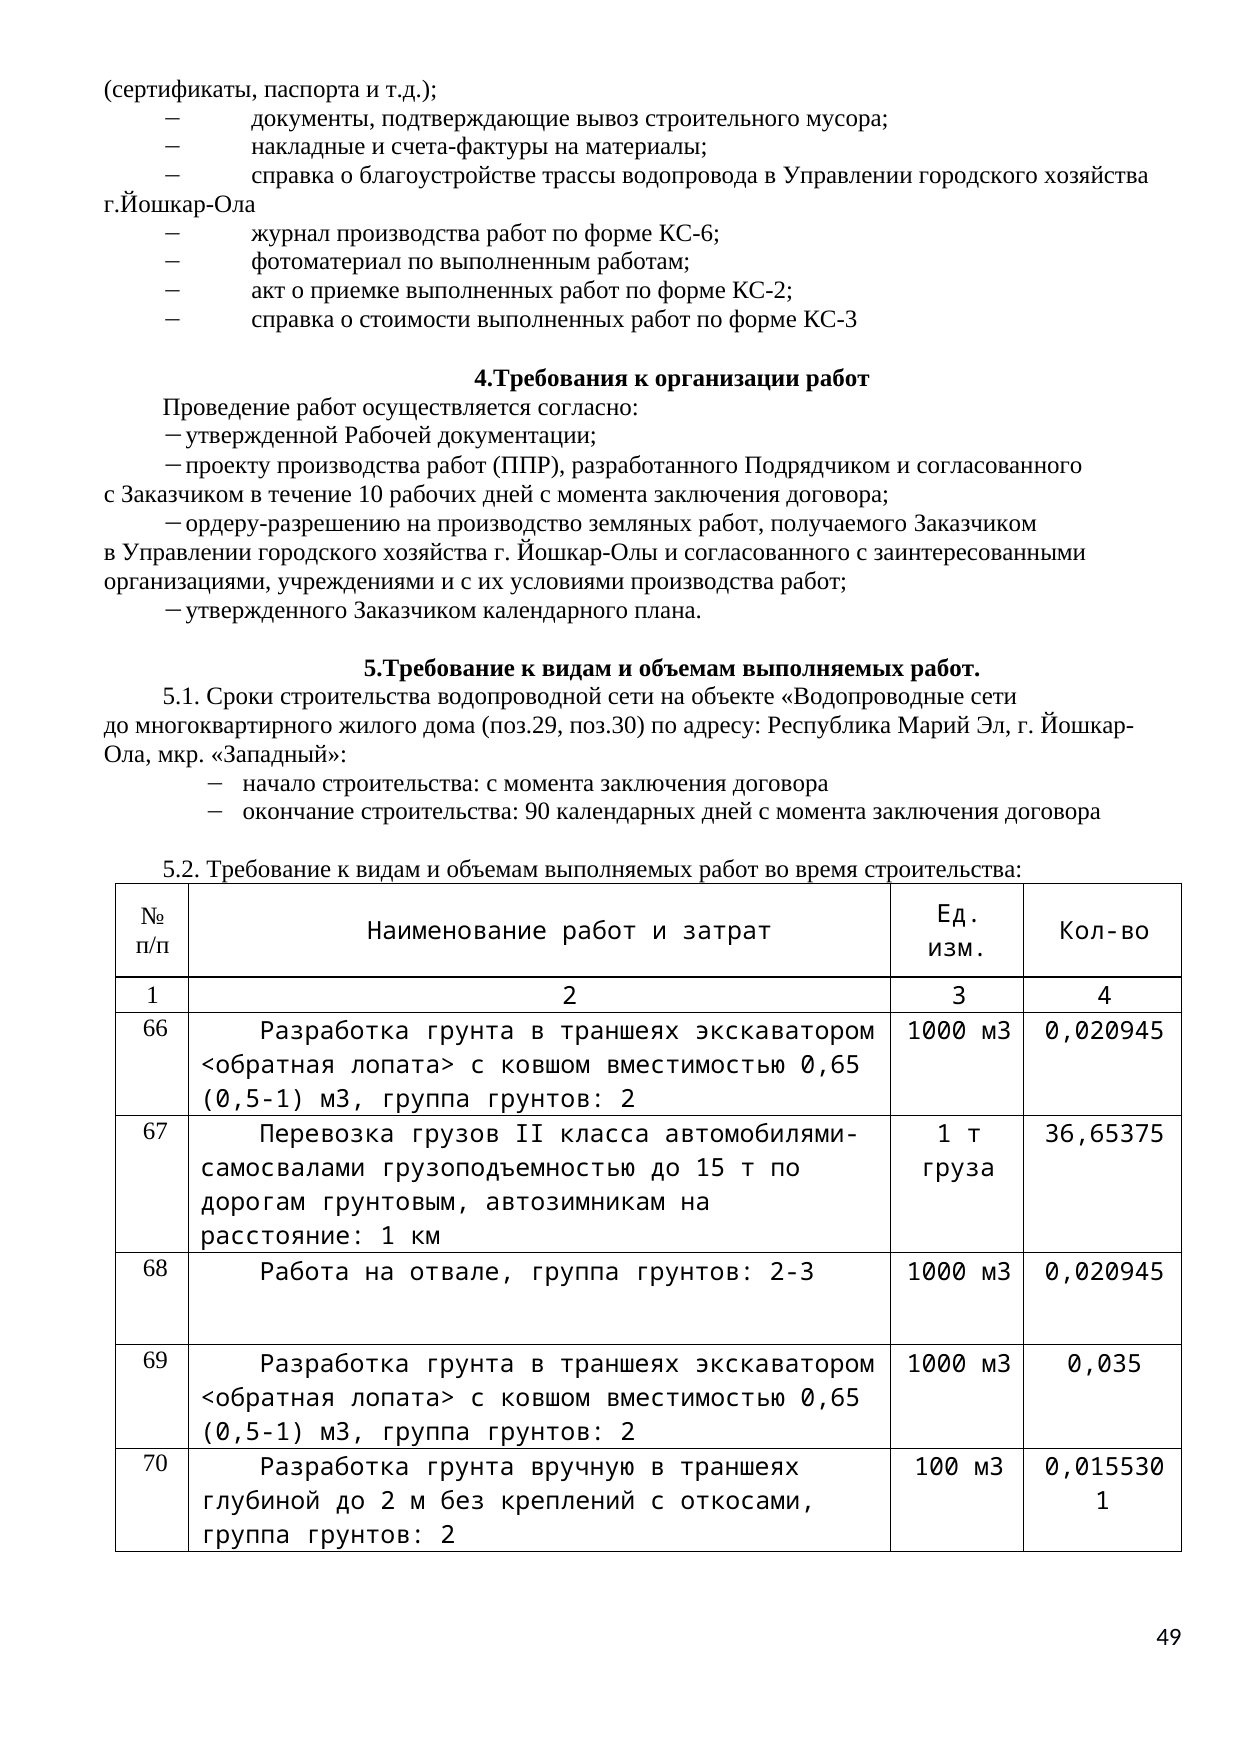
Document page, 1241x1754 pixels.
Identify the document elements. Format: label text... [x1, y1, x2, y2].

table_cell 3 [891, 978, 1023, 1012]
text 5.2. Требование к видам и объемам выполняемых работ во время строительства: [103, 854, 1181, 883]
list справка о стоимости выполненных работ по форме КС-3 [103, 304, 1181, 333]
table_cell [116, 1449, 188, 1551]
table_cell 36,65375 [1024, 1116, 1181, 1252]
table_cell 1000 м3 [891, 1013, 1023, 1115]
table_header № п/п [116, 884, 188, 976]
list начало строительства: с момента заключения договора [205, 768, 1181, 796]
table_cell 2 [189, 978, 890, 1012]
table_cell 1 т груза [891, 1116, 1023, 1252]
table_cell 0,0155301 [1024, 1449, 1181, 1551]
list окончание строительства: 90 календарных дней с момента заключения договора [205, 796, 1181, 825]
table_cell Работа на отвале, группа грунтов: 2-3 [189, 1253, 890, 1344]
table_cell Перевозка грузов II класса автомобилями-самосвалами грузоподъемностью до 15 т по дорогам грунтовым, автозимникам на расстояние: 1 км [189, 1116, 890, 1252]
table_cell [116, 1116, 188, 1252]
list акт о приемке выполненных работ по форме КС-2; [103, 275, 1181, 304]
table_cell [116, 1013, 188, 1115]
table_cell 100 м3 [891, 1449, 1023, 1551]
list проекту производства работ (ППР), разработанного Подрядчиком и согласованного с Заказчиком в течение 10 рабочих дней с момента заключения договора; [103, 450, 1181, 508]
table_cell 0,020945 [1024, 1253, 1181, 1344]
list ордеру-разрешению на производство земляных работ, получаемого Заказчиком в Управлении городского хозяйства г. Йошкар-Олы и согласованного с заинтересованными организациями, учреждениями и с их условиями производства работ; [103, 508, 1181, 595]
table_cell 1000 м3 [891, 1345, 1023, 1447]
text 5.1. Сроки строительства водопроводной сети на объекте «Водопроводные сети до многоквартирного жилого дома (поз.29, поз.30) по адресу: Республика Марий Эл, г. Йошкар-Ола, мкр. «Западный»: [103, 681, 1181, 768]
table_cell [116, 1253, 188, 1344]
list утвержденной Рабочей документации; [103, 421, 1181, 450]
list документы, подтверждающие качество строительных материалов и оборудования (сертификаты, паспорта и т.д.); [103, 74, 1181, 103]
list накладные и счета-фактуры на материалы; [103, 131, 1181, 160]
table_header Кол-во [1024, 884, 1181, 976]
list документы, подтверждающие вывоз строительного мусора; [103, 103, 1181, 131]
table_cell Разработка грунта вручную в траншеях глубиной до 2 м без креплений с откосами, группа грунтов: 2 [189, 1449, 890, 1551]
list журнал производства работ по форме КС-6; [103, 218, 1181, 246]
table_cell Разработка грунта в траншеях экскаватором <обратная лопата> с ковшом вместимостью 0,65 (0,5-1) м3, группа грунтов: 2 [189, 1345, 890, 1447]
text Проведение работ осуществляется согласно: [103, 392, 1181, 421]
text 5.Требование к видам и объемам выполняемых работ. [103, 653, 1181, 681]
table_cell 4 [1024, 978, 1181, 1012]
list справка о благоустройстве трассы водопровода в Управлении городского хозяйства г.Йошкар-Ола [103, 160, 1181, 218]
table_cell 1 [116, 978, 188, 1012]
list фотоматериал по выполненным работам; [103, 246, 1181, 275]
table_cell 0,020945 [1024, 1013, 1181, 1115]
table_cell 0,035 [1024, 1345, 1181, 1447]
table_cell Разработка грунта в траншеях экскаватором <обратная лопата> с ковшом вместимостью 0,65 (0,5-1) м3, группа грунтов: 2 [189, 1013, 890, 1115]
text 4.Требования к организации работ [103, 363, 1181, 392]
table_header Наименование работ и затрат [189, 884, 890, 976]
table_cell 1000 м3 [891, 1253, 1023, 1344]
list утвержденного Заказчиком календарного плана. [103, 595, 1181, 624]
table_header Ед. изм. [891, 884, 1023, 976]
table_cell [116, 1345, 188, 1447]
